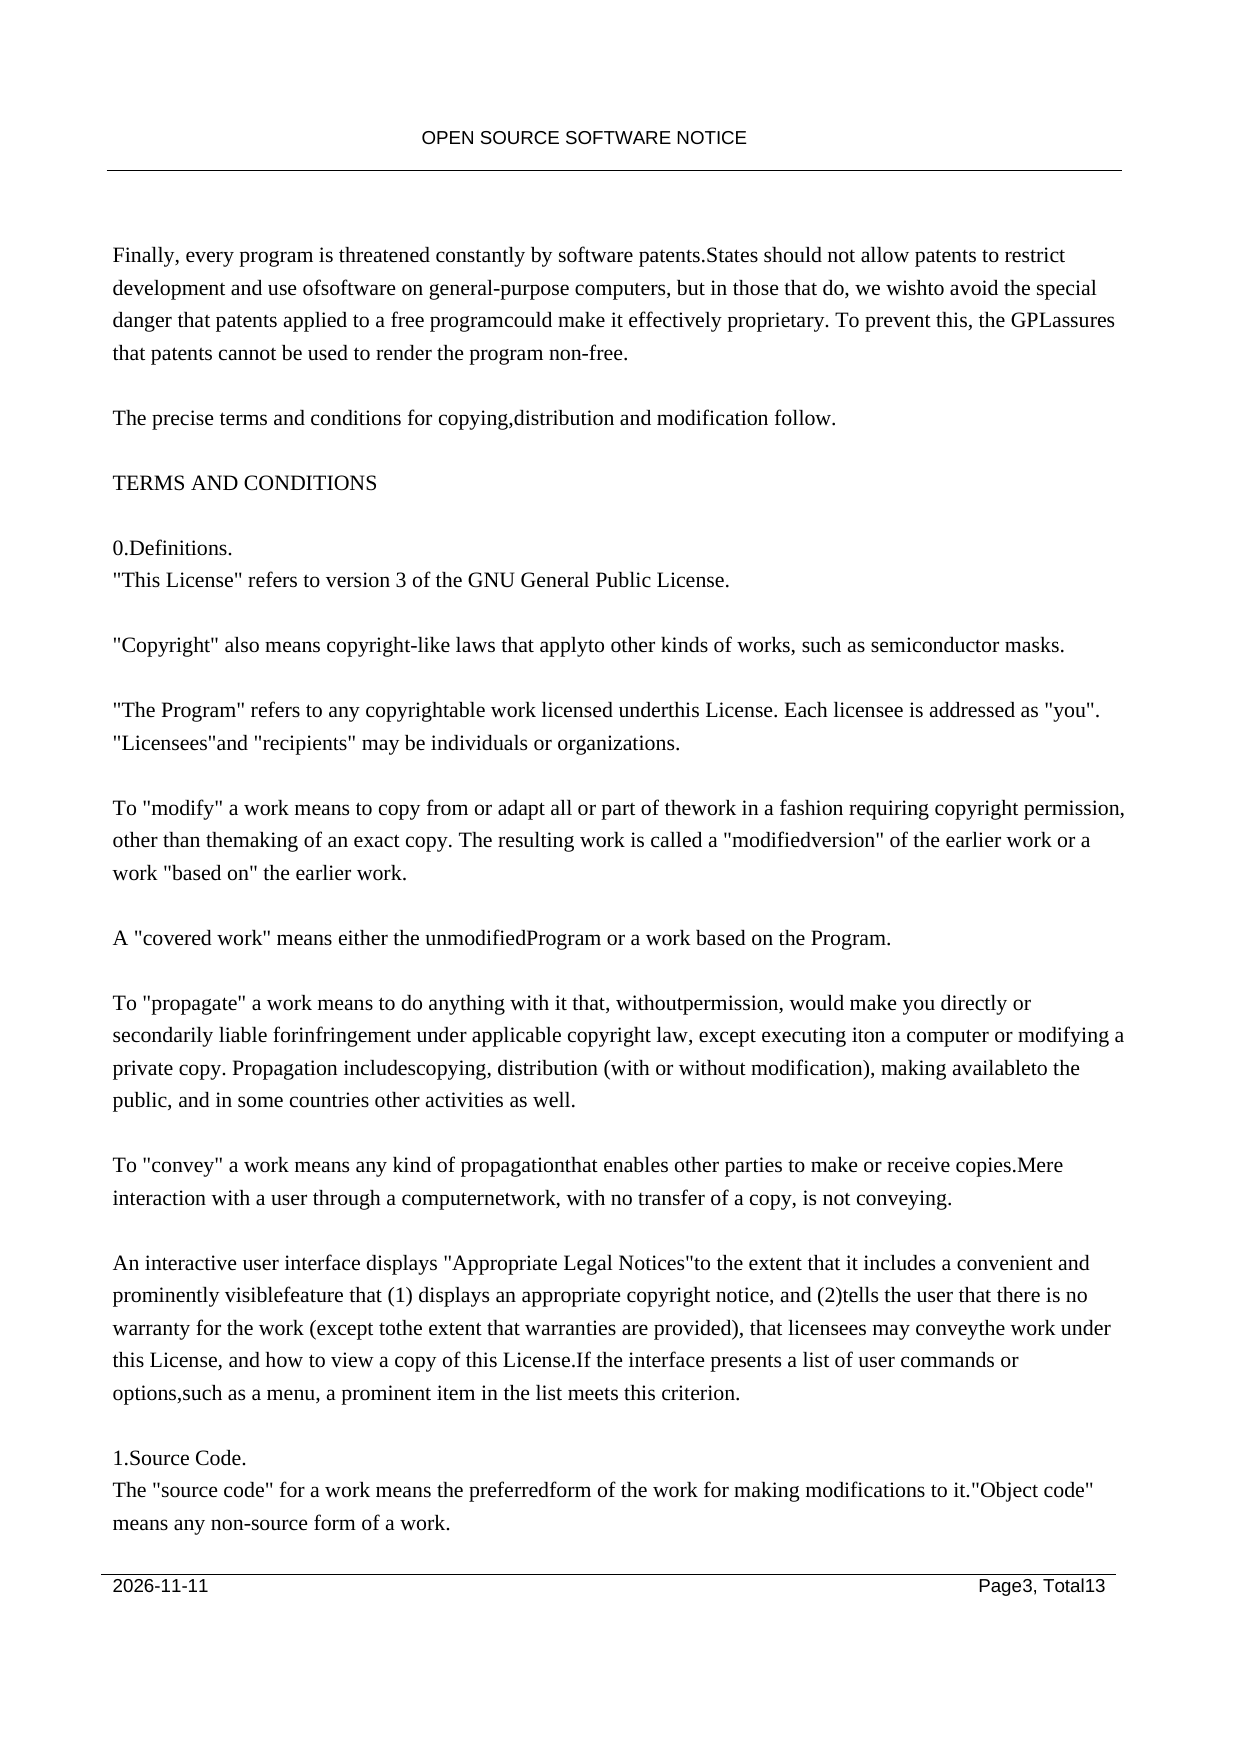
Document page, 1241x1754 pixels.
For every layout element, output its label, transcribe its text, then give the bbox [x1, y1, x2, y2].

text To "propagate" a work means to do anything with it that, withoutpermission, would make you directly or secondarily liable forinfringement under applicable copyright law, except executing iton a computer or modifying a private copy. Propagation includescopying, distribution (with or without modification), making availableto the public, and in some countries other activities as well. [112, 986, 1128, 1116]
text To "convey" a work means any kind of propagationthat enables other parties to make or receive copies.Mere interaction with a user through a computernetwork, with no transfer of a copy, is not conveying. [112, 1149, 1128, 1214]
text "This License" refers to version 3 of the GNU General Public License. [112, 564, 1128, 596]
text A "covered work" means either the unmodifiedProgram or a work based on the Program. [112, 921, 1128, 954]
text 0.Definitions. [112, 531, 1128, 564]
text "Copyright" also means copyright-like laws that applyto other kinds of works, such as semiconductor masks. [112, 629, 1128, 661]
text TERMS AND CONDITIONS [112, 466, 1128, 499]
text The "source code" for a work means the preferredform of the work for making modifications to it."Object code" means any non-source form of a work. [112, 1474, 1128, 1539]
text Finally, every program is threatened constantly by software patents.States should not allow patents to restrict development and use ofsoftware on general-purpose computers, but in those that do, we wishto avoid the special danger that patents applied to a free programcould make it effectively proprietary. To prevent this, the GPLassures that patents cannot be used to render the program non-free. [112, 239, 1128, 369]
text The precise terms and conditions for copying,distribution and modification follow. [112, 401, 1128, 434]
text "The Program" refers to any copyrightable work licensed underthis License. Each licensee is addressed as "you". "Licensees"and "recipients" may be individuals or organizations. [112, 694, 1128, 759]
text An interactive user interface displays "Appropriate Legal Notices"to the extent that it includes a convenient and prominently visiblefeature that (1) displays an appropriate copyright notice, and (2)tells the user that there is no warranty for the work (except tothe extent that warranties are provided), that licensees may conveythe work under this License, and how to view a copy of this License.If the interface presents a list of user commands or options,such as a menu, a prominent item in the list meets this criterion. [112, 1246, 1128, 1409]
text 1.Source Code. [112, 1441, 1128, 1474]
text To "modify" a work means to copy from or adapt all or part of thework in a fashion requiring copyright permission, other than themaking of an exact copy. The resulting work is called a "modifiedversion" of the earlier work or a work "based on" the earlier work. [112, 791, 1128, 889]
